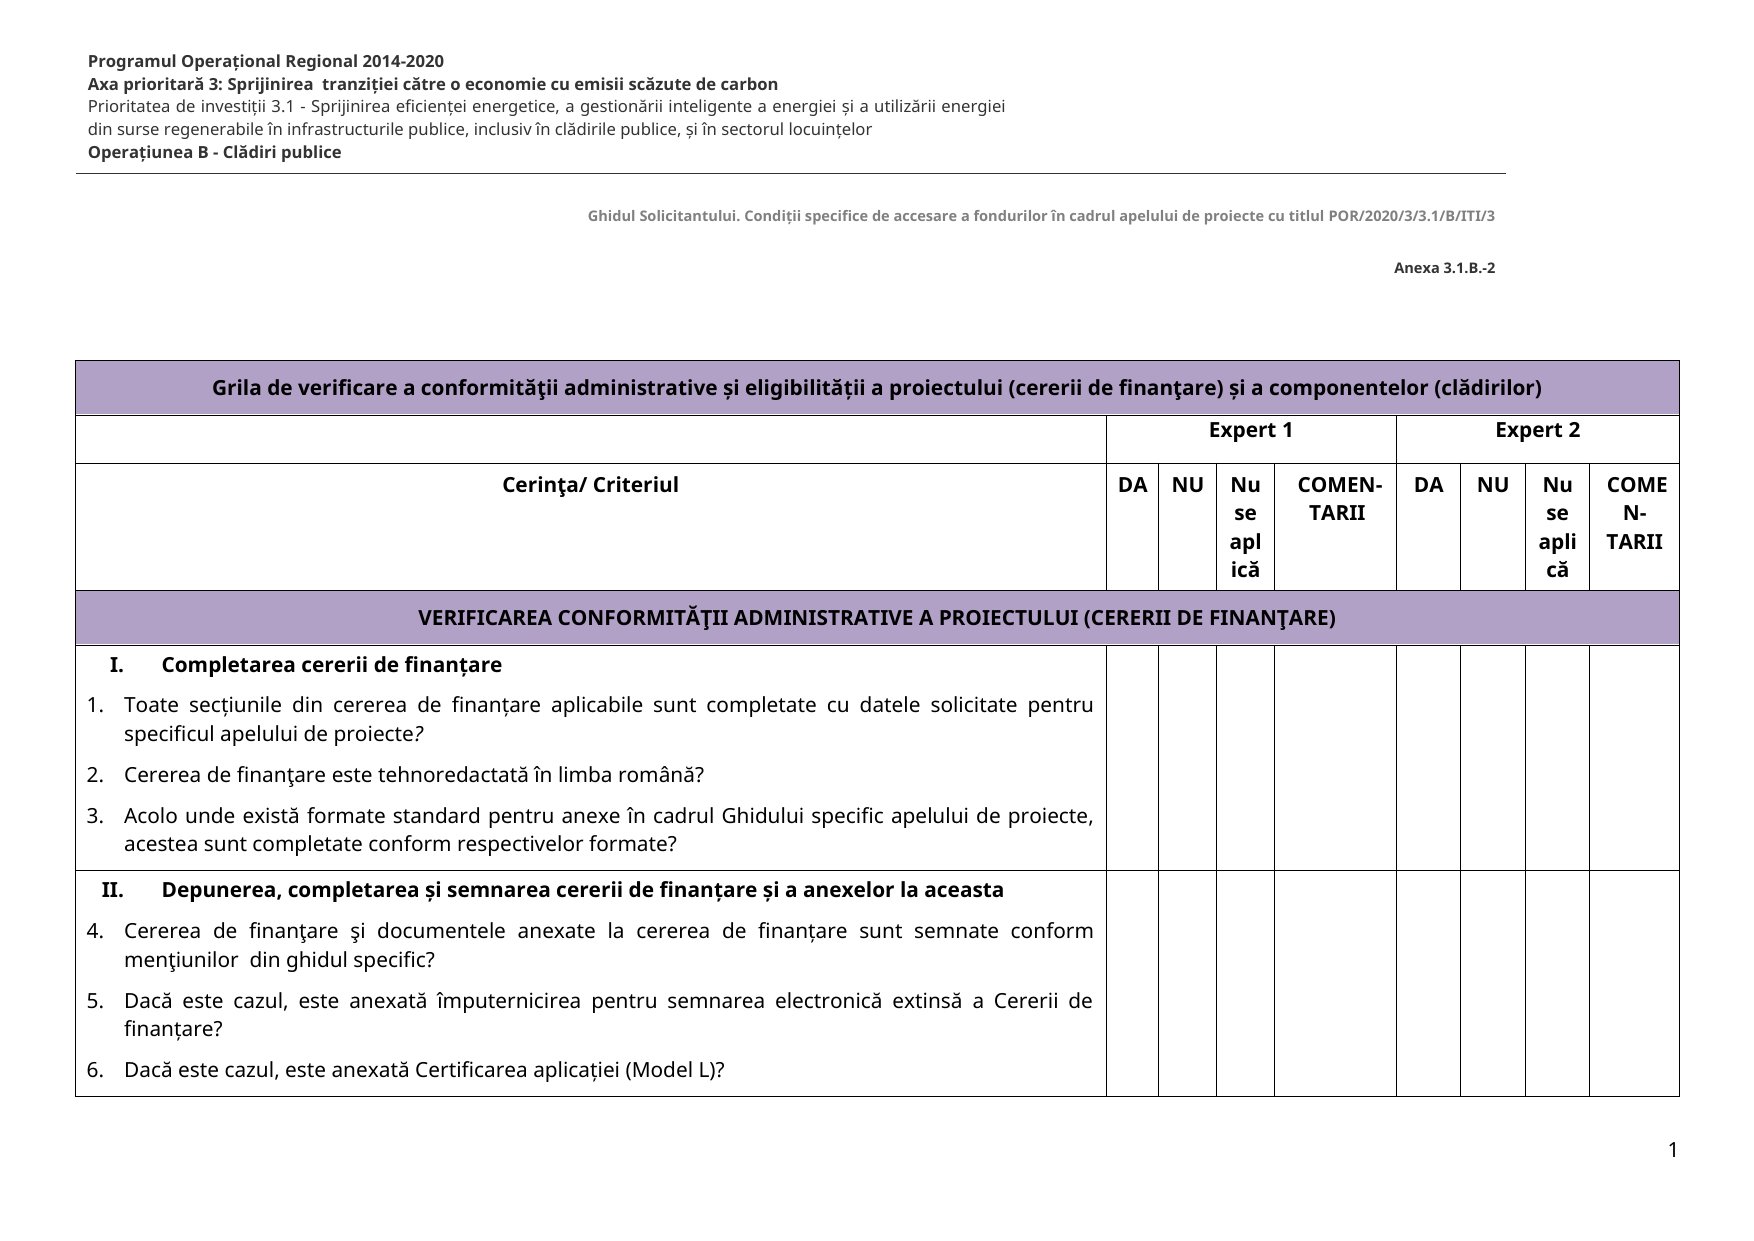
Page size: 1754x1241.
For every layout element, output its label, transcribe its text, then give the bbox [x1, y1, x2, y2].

table_cell Nu se aplică [1526, 464, 1589, 590]
table_cell [1159, 871, 1216, 1096]
table_cell Completarea cererii de finanțare Toate secţiunile din cererea de finanțare aplicabile sunt completate cu datele solicitate pentru specificul apelului de proiecte? Cererea de finanţare este tehnoredactată în limba română? Acolo unde există formate standard pentru anexe în cadrul Ghidului specific apelului de proiecte, acestea sunt completate conform respectivelor formate? [76, 646, 1106, 870]
table_cell COMEN-TARII [1275, 464, 1396, 590]
table_cell [1217, 646, 1274, 870]
table_cell NU [1461, 464, 1525, 590]
table_cell COMEN-TARII [1590, 464, 1679, 590]
table_cell [1107, 871, 1158, 1096]
table_cell [1461, 871, 1525, 1096]
table_cell [1526, 646, 1589, 870]
table_cell Nu se aplică [1217, 464, 1274, 590]
table_cell [1159, 646, 1216, 870]
table_cell [1275, 871, 1396, 1096]
table_cell [1275, 646, 1396, 870]
table_cell DA [1397, 464, 1460, 590]
table_cell [1397, 646, 1460, 870]
table_cell Expert 2 [1397, 416, 1679, 463]
table_cell VERIFICAREA CONFORMITĂŢII ADMINISTRATIVE A PROIECTULUI (CERERII DE FINANŢARE) [76, 591, 1679, 644]
table_cell NU [1159, 464, 1216, 590]
table_cell Depunerea, completarea și semnarea cererii de finanțare și a anexelor la aceasta Cererea de finanţare şi documentele anexate la cererea de finanțare sunt semnate conform menţiunilor din ghidul specific? Dacă este cazul, este anexată împuternicirea pentru semnarea electronică extinsă a Cererii de finanţare? Dacă este cazul, este anexată Certificarea aplicației (Model L)? [76, 871, 1106, 1096]
table_cell DA [1107, 464, 1158, 590]
table_cell [76, 416, 1106, 463]
table_cell [1397, 871, 1460, 1096]
table_cell [1590, 646, 1679, 870]
table_cell [1526, 871, 1589, 1096]
table_cell [1217, 871, 1274, 1096]
table_cell [1461, 646, 1525, 870]
table_cell [1107, 646, 1158, 870]
table_cell Cerinţa/ Criteriul [76, 464, 1106, 590]
table_header Grila de verificare a conformităţii administrative și eligibilității a proiectului (cererii de finanţare) și a componentelor (clădirilor) [76, 361, 1679, 414]
table_cell [1590, 871, 1679, 1096]
table_cell Expert 1 [1107, 416, 1396, 463]
